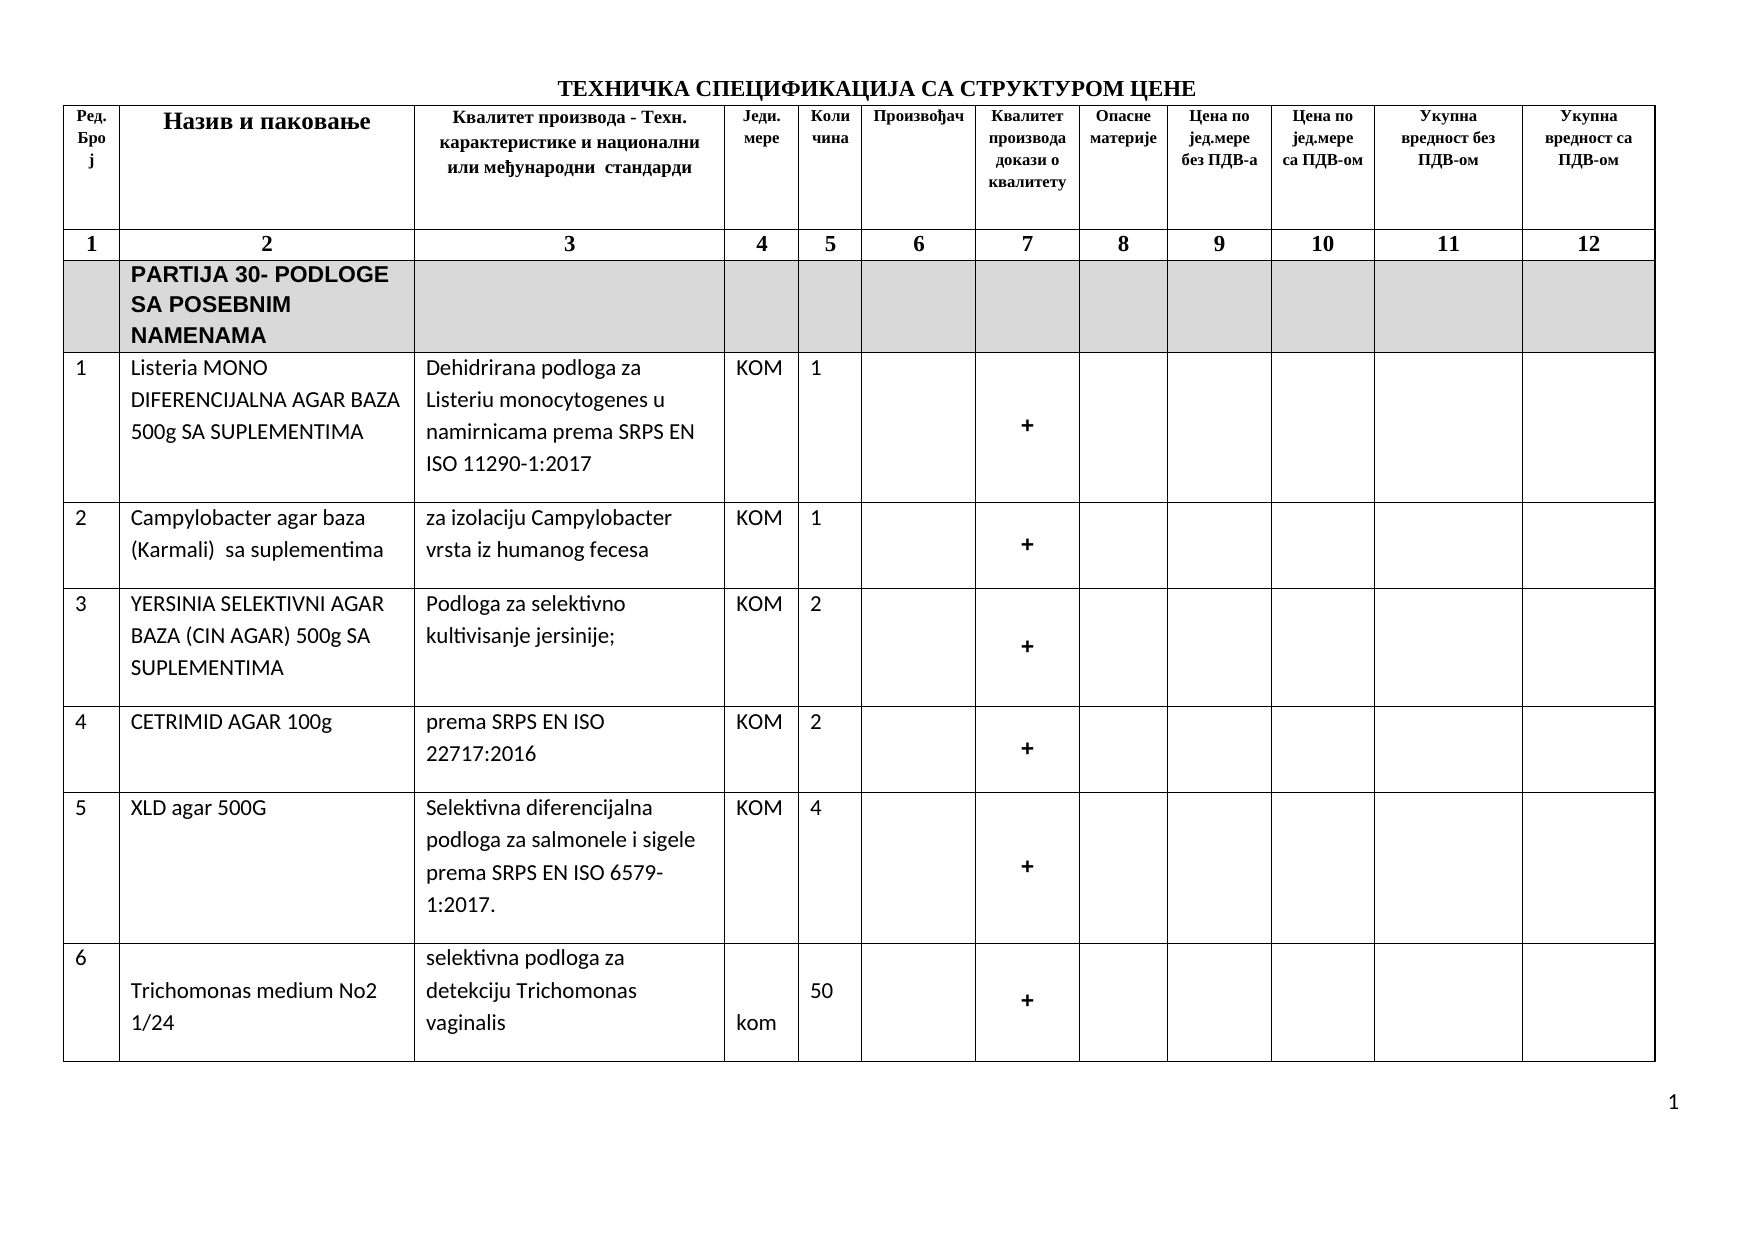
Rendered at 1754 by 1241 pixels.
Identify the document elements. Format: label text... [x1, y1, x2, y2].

table_cell 3 [415, 230, 724, 260]
table_header Квалитет производа докази о квалитету [976, 106, 1079, 229]
table_cell 50 [799, 944, 861, 1061]
table_cell KOM [725, 353, 798, 502]
table_cell XLD agar 500G [120, 793, 414, 942]
table_cell 5 [799, 230, 861, 260]
table_cell [1168, 793, 1271, 942]
table_cell 6 [64, 944, 119, 1061]
table_cell Listeria MONO DIFERENCIJALNA AGAR BAZA 500g SA SUPLEMENTIMA [120, 353, 414, 502]
table_cell [1080, 707, 1167, 792]
table_cell [862, 707, 975, 792]
table_cell Trichomonas medium No2 1/24 [120, 944, 414, 1061]
table_cell [1523, 261, 1654, 352]
table_cell [1375, 589, 1522, 706]
table_cell 4 [725, 230, 798, 260]
table_cell [1272, 589, 1374, 706]
table_cell [1523, 353, 1654, 502]
table_header Опасне материје [1080, 106, 1167, 229]
table_cell [1272, 261, 1374, 352]
table_cell [1168, 589, 1271, 706]
table_cell [976, 261, 1079, 352]
table_cell 2 [799, 707, 861, 792]
table_cell Dehidrirana podloga za Listeriu monocytogenes u namirnicama prema SRPS EN ISO 11290-1:2017 [415, 353, 724, 502]
table_cell 5 [64, 793, 119, 942]
table_header Ред. Број [64, 106, 119, 229]
table_cell 1 [799, 503, 861, 588]
table_cell za izolaciju Campylobacter vrsta iz humanog fecesa [415, 503, 724, 588]
table_cell [1080, 353, 1167, 502]
table_cell 8 [1080, 230, 1167, 260]
table_cell 11 [1375, 230, 1522, 260]
table_cell [64, 261, 119, 352]
table_cell [1168, 944, 1271, 1061]
table_cell [1375, 261, 1522, 352]
table_header Укупна вредност без ПДВ-ом [1375, 106, 1522, 229]
table_cell 4 [799, 793, 861, 942]
table_cell [1168, 707, 1271, 792]
table_cell [1375, 944, 1522, 1061]
table_cell + [976, 503, 1079, 588]
table_cell [799, 261, 861, 352]
table_cell [1523, 589, 1654, 706]
table_cell [1272, 707, 1374, 792]
table_header Укупна вредност са ПДВ-ом [1523, 106, 1654, 229]
table_cell [1080, 944, 1167, 1061]
table_cell kom [725, 944, 798, 1061]
table_cell selektivna podloga za detekciju Trichomonas vaginalis [415, 944, 724, 1061]
table_cell KOM [725, 707, 798, 792]
table_cell [1523, 793, 1654, 942]
table_cell [1080, 261, 1167, 352]
table_cell 1 [799, 353, 861, 502]
table_cell KOM [725, 793, 798, 942]
table_cell [1375, 353, 1522, 502]
table_header Једи. мере [725, 106, 798, 229]
table_cell [1168, 503, 1271, 588]
table_cell 7 [976, 230, 1079, 260]
table_cell Campylobacter agar baza (Karmali) sa suplementima [120, 503, 414, 588]
table_cell [1080, 503, 1167, 588]
table_cell KOM [725, 503, 798, 588]
table_cell [1523, 944, 1654, 1061]
table_cell Podloga za selektivno kultivisanje jersinije; [415, 589, 724, 706]
table_cell [1168, 261, 1271, 352]
table_cell [862, 793, 975, 942]
table_header Цена по јед.мере без ПДВ-а [1168, 106, 1271, 229]
table_cell 6 [862, 230, 975, 260]
table_cell [1272, 944, 1374, 1061]
table_header Количина [799, 106, 861, 229]
table_cell [1272, 793, 1374, 942]
table_cell prema SRPS EN ISO 22717:2016 [415, 707, 724, 792]
table_cell [1523, 503, 1654, 588]
table_cell [862, 589, 975, 706]
table_cell [1080, 589, 1167, 706]
table_cell 3 [64, 589, 119, 706]
table_cell [1272, 353, 1374, 502]
table_cell YERSINIA SELEKTIVNI AGAR BAZA (CIN AGAR) 500g SA SUPLEMENTIMA [120, 589, 414, 706]
table_cell [862, 261, 975, 352]
table_cell [1523, 707, 1654, 792]
table_cell 2 [799, 589, 861, 706]
table_cell + [976, 353, 1079, 502]
table_cell KOM [725, 589, 798, 706]
table_cell 4 [64, 707, 119, 792]
text ТЕХНИЧКА СПЕЦИФИКАЦИЈА СА СТРУКТУРОМ ЦЕНЕ [75, 75, 1679, 101]
table_cell [1168, 353, 1271, 502]
table_cell 2 [64, 503, 119, 588]
table_cell [1272, 503, 1374, 588]
table_cell 9 [1168, 230, 1271, 260]
table_cell 12 [1523, 230, 1654, 260]
table_cell [1375, 503, 1522, 588]
table_cell [415, 261, 724, 352]
table_cell + [976, 944, 1079, 1061]
table_cell + [976, 589, 1079, 706]
table_cell [862, 944, 975, 1061]
table_cell 1 [64, 230, 119, 260]
table_header Цена по јед.мере са ПДВ-ом [1272, 106, 1374, 229]
table_cell [1375, 707, 1522, 792]
table_cell 10 [1272, 230, 1374, 260]
table_cell [862, 503, 975, 588]
table_cell + [976, 707, 1079, 792]
table_cell [862, 353, 975, 502]
table_header Назив и паковање [120, 106, 414, 229]
table_cell [725, 261, 798, 352]
table_cell 1 [64, 353, 119, 502]
table_cell + [976, 793, 1079, 942]
table_cell CETRIMID AGAR 100g [120, 707, 414, 792]
table_header Квалитет производа - Техн. карактеристике и национални или међународни стандарди [415, 106, 724, 229]
table_header Произвођач [862, 106, 975, 229]
table_cell [1375, 793, 1522, 942]
table_cell 2 [120, 230, 414, 260]
table_cell [1080, 793, 1167, 942]
table_cell Selektivna diferencijalna podloga za salmonele i sigele prema SRPS EN ISO 6579-1:2017. [415, 793, 724, 942]
table_cell PARTIJA 30- PODLOGE SA POSEBNIM NAMENAMA [120, 261, 414, 352]
